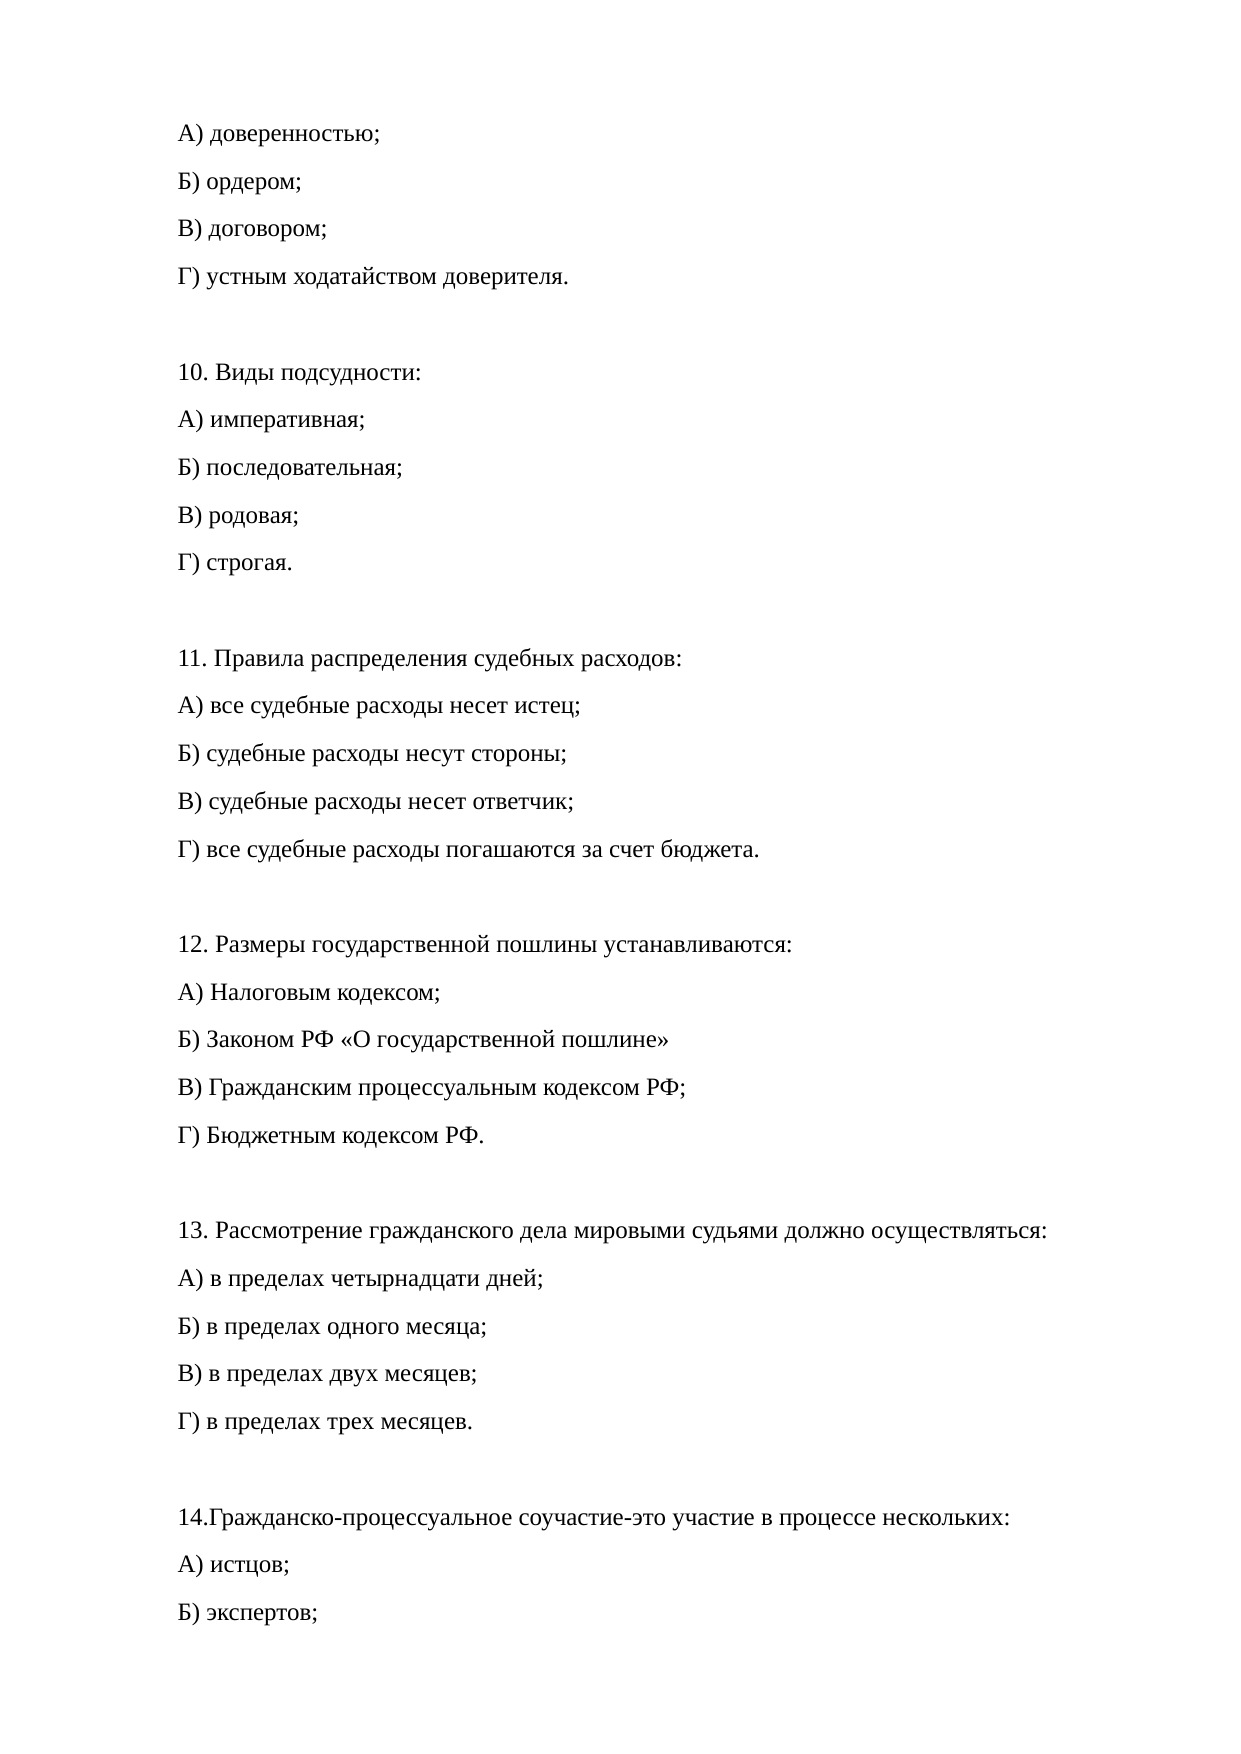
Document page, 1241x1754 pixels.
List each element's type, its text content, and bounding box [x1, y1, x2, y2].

text А) Налоговым кодексом; [177, 977, 1152, 1006]
text В) договором; [177, 213, 1152, 242]
text Б) последовательная; [177, 452, 1152, 481]
text Г) Бюджетным кодексом РФ. [177, 1120, 1152, 1149]
text А) истцов; [177, 1549, 1152, 1578]
text Г) в пределах трех месяцев. [177, 1406, 1152, 1435]
text Б) Законом РФ «О государственной пошлине» [177, 1024, 1152, 1053]
text Б) экспертов; [177, 1597, 1152, 1626]
text Б) в пределах одного месяца; [177, 1311, 1152, 1339]
text Г) строгая. [177, 547, 1152, 576]
text В) родовая; [177, 500, 1152, 528]
text Б) судебные расходы несут стороны; [177, 738, 1152, 767]
text В) Гражданским процессуальным кодексом РФ; [177, 1072, 1152, 1101]
text 11. Правила распределения судебных расходов: [177, 643, 1152, 672]
text 13. Рассмотрение гражданского дела мировыми судьями должно осуществляться: [177, 1215, 1152, 1244]
text В) судебные расходы несет ответчик; [177, 786, 1152, 815]
text А) все судебные расходы несет истец; [177, 691, 1152, 719]
text А) императивная; [177, 404, 1152, 433]
text А) доверенностью; [177, 118, 1152, 147]
text 10. Виды подсудности: [177, 357, 1152, 385]
text В) в пределах двух месяцев; [177, 1358, 1152, 1387]
text 14.Гражданско-процессуальное соучастие-это участие в процессе нескольких: [177, 1502, 1152, 1530]
text Г) все судебные расходы погашаются за счет бюджета. [177, 834, 1152, 862]
text А) в пределах четырнадцати дней; [177, 1263, 1152, 1292]
text 12. Размеры государственной пошлины устанавливаются: [177, 929, 1152, 958]
text Б) ордером; [177, 166, 1152, 194]
text Г) устным ходатайством доверителя. [177, 261, 1152, 290]
